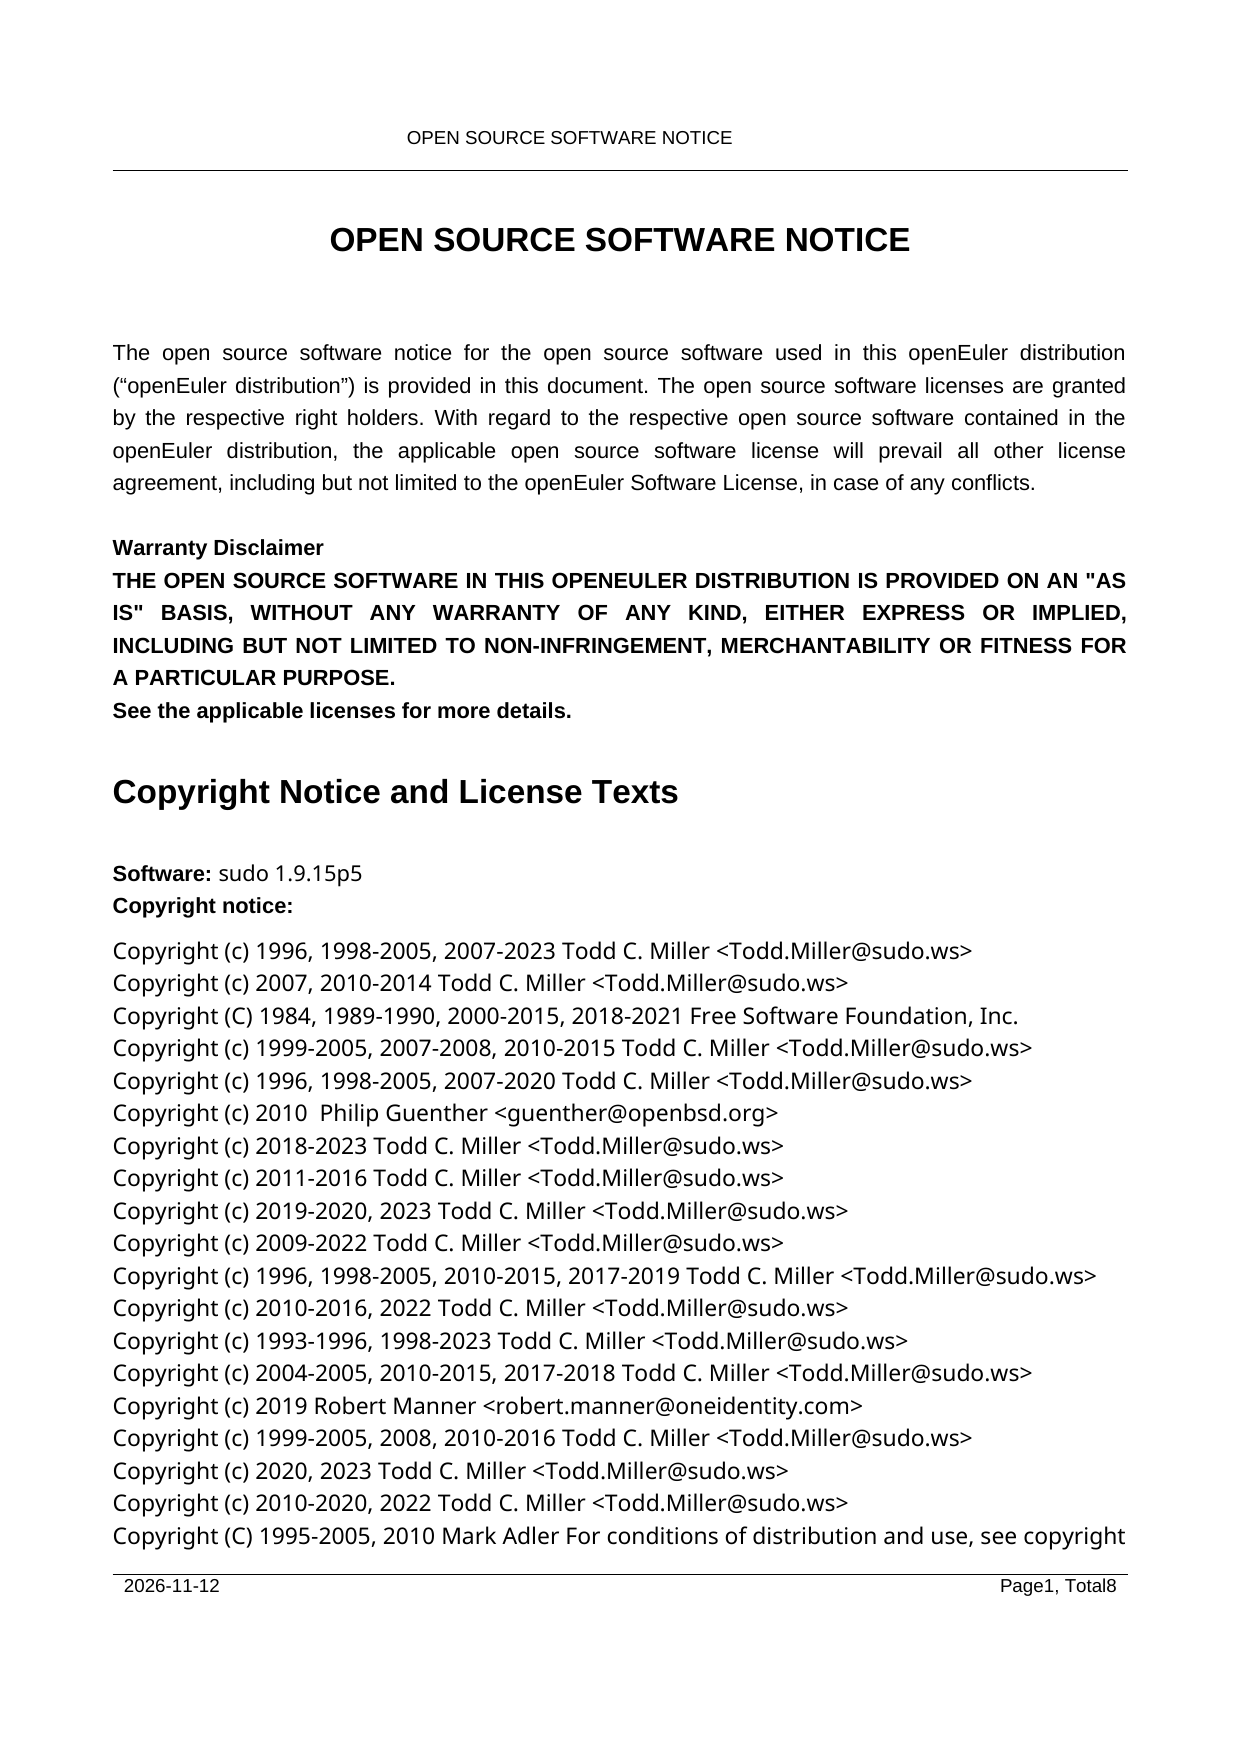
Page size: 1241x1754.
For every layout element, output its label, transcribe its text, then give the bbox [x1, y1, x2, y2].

text The open source software notice for the open source software used in this openEuler distribution (“openEuler distribution”) is provided in this document. The open source software licenses are granted by the respective right holders. With regard to the respective open source software contained in the openEuler distribution, the applicable open source software license will prevail all other license agreement, including but not limited to the openEuler Software License, in case of any conflicts. [112, 336, 1128, 499]
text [112, 934, 1128, 1551]
text Copyright notice: [112, 889, 1128, 921]
text OPEN SOURCE SOFTWARE NOTICE [112, 206, 1128, 271]
text THE OPEN SOURCE SOFTWARE IN THIS OPENEULER DISTRIBUTION IS PROVIDED ON AN "AS IS" BASIS, WITHOUT ANY WARRANTY OF ANY KIND, EITHER EXPRESS OR IMPLIED, INCLUDING BUT NOT LIMITED TO NON-INFRINGEMENT, MERCHANTABILITY OR FITNESS FOR A PARTICULAR PURPOSE. See the applicable licenses for more details. [112, 564, 1128, 726]
text Copyright Notice and License Texts [112, 759, 1128, 824]
text Warranty Disclaimer [112, 531, 1128, 564]
title Software: sudo 1.9.15p5 [112, 856, 1128, 889]
